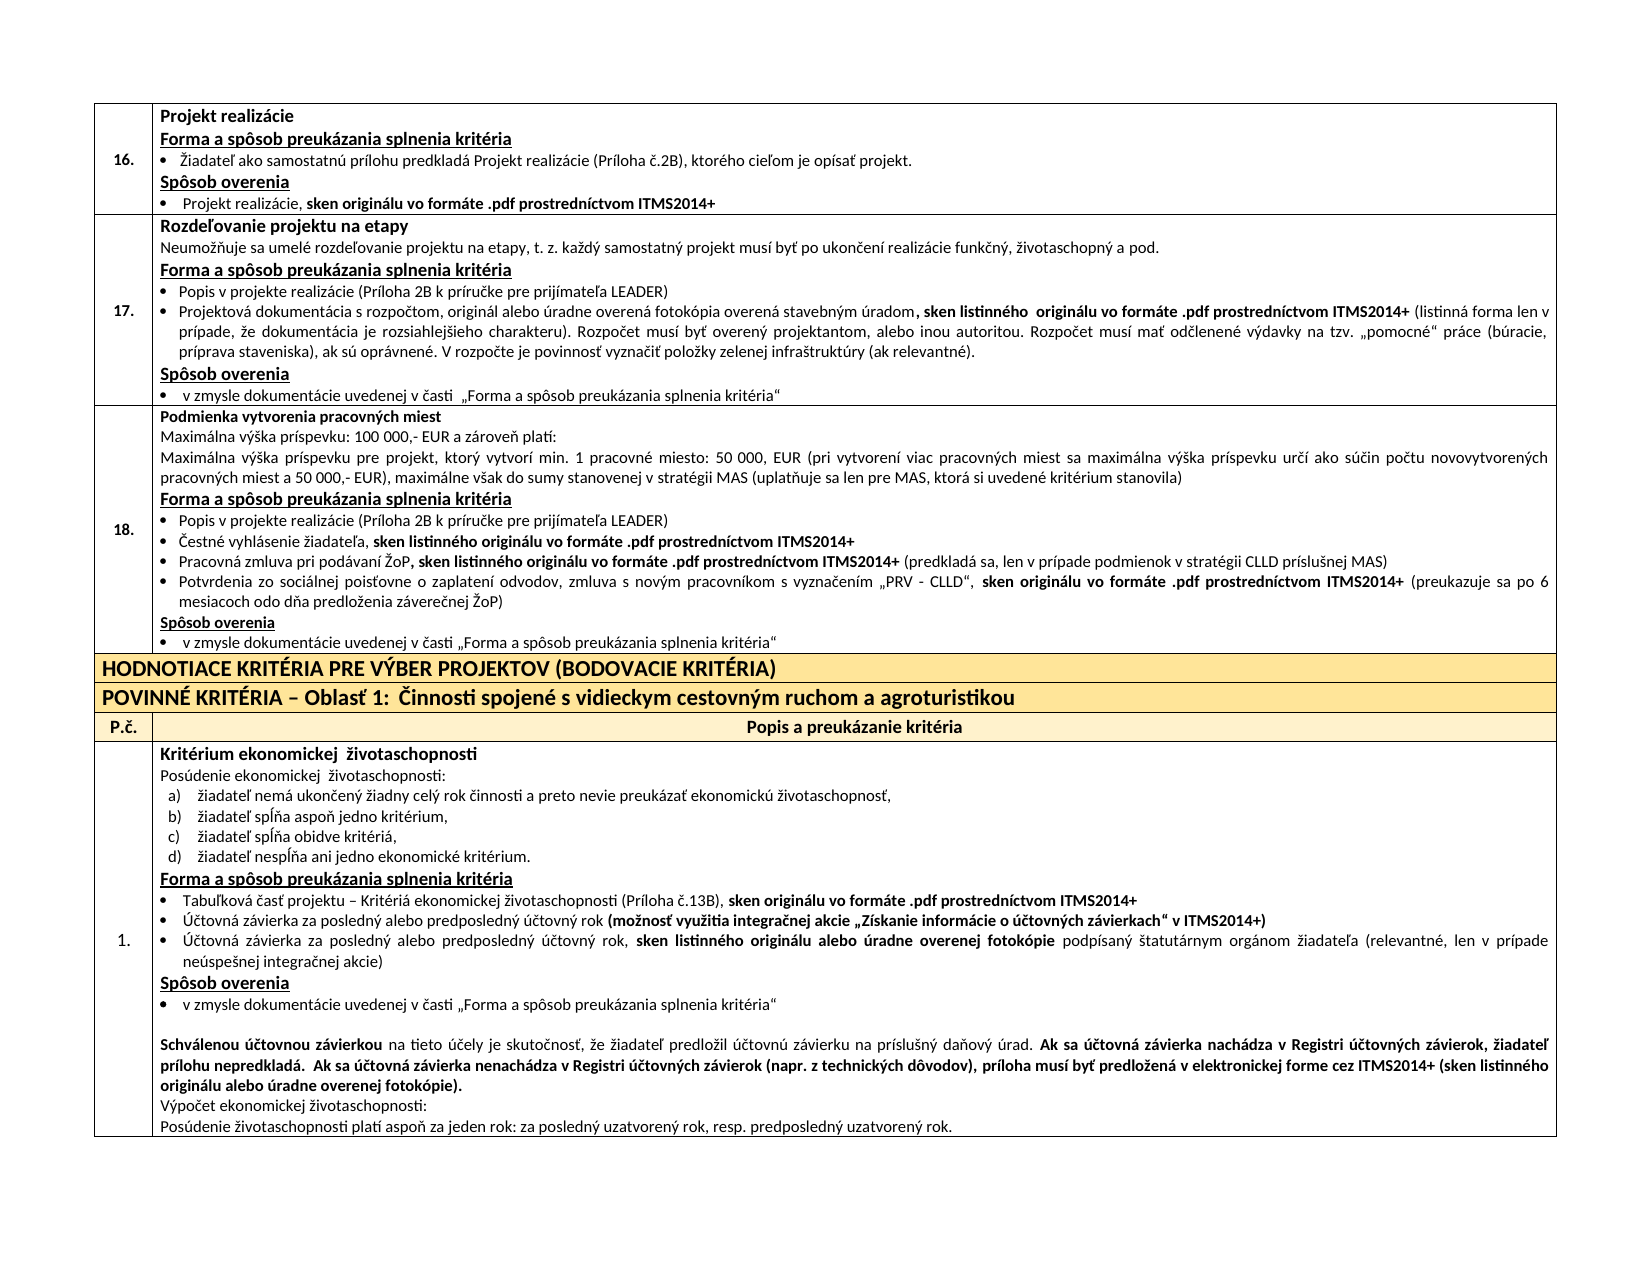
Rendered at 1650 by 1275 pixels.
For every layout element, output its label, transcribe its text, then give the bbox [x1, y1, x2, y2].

table_cell P.č. [95, 713, 152, 741]
table_cell Rozdeľovanie projektu na etapy Neumožňuje sa umelé rozdeľovanie projektu na etapy, t. z. každý samostatný projekt musí byť po ukončení realizácie funkčný, životaschopný a pod. Forma a spôsob preukázania splnenia kritéria Popis v projekte realizácie (Príloha 2B k príručke pre prijímateľa LEADER) Projektová dokumentácia s rozpočtom, originál alebo úradne overená fotokópia overená stavebným úradom, sken listinného originálu vo formáte .pdf prostredníctvom ITMS2014+ (listinná forma len v prípade, že dokumentácia je rozsiahlejšieho charakteru). Rozpočet musí byť overený projektantom, alebo inou autoritou. Rozpočet musí mať odčlenené výdavky na tzv. „pomocné“ práce (búracie, príprava staveniska), ak sú oprávnené. V rozpočte je povinnosť vyznačiť položky zelenej infraštruktúry (ak relevantné). Spôsob overenia v zmysle dokumentácie uvedenej v časti „Forma a spôsob preukázania splnenia kritéria“ [153, 215, 1556, 405]
table_cell POVINNÉ KRITÉRIA – Oblasť 1: Činnosti spojené s vidieckym cestovným ruchom a agroturistikou [95, 683, 1556, 712]
table_cell 1. [95, 742, 152, 1136]
table_cell Podmienka vytvorenia pracovných miest Maximálna výška príspevku: 100 000,- EUR a zároveň platí: Maximálna výška príspevku pre projekt, ktorý vytvorí min. 1 pracovné miesto: 50 000, EUR (pri vytvorení viac pracovných miest sa maximálna výška príspevku určí ako súčin počtu novovytvorených pracovných miest a 50 000,- EUR), maximálne však do sumy stanovenej v stratégii MAS (uplatňuje sa len pre MAS, ktorá si uvedené kritérium stanovila) Forma a spôsob preukázania splnenia kritéria Popis v projekte realizácie (Príloha 2B k príručke pre prijímateľa LEADER) Čestné vyhlásenie žiadateľa, sken listinného originálu vo formáte .pdf prostredníctvom ITMS2014+ Pracovná zmluva pri podávaní ŽoP, sken listinného originálu vo formáte .pdf prostredníctvom ITMS2014+ (predkladá sa, len v prípade podmienok v stratégii CLLD príslušnej MAS) Potvrdenia zo sociálnej poisťovne o zaplatení odvodov, zmluva s novým pracovníkom s vyznačením „PRV - CLLD“, sken originálu vo formáte .pdf prostredníctvom ITMS2014+ (preukazuje sa po 6 mesiacoch odo dňa predloženia záverečnej ŽoP) Spôsob overenia v zmysle dokumentácie uvedenej v časti „Forma a spôsob preukázania splnenia kritéria“ [153, 406, 1556, 653]
table_cell 18. [95, 406, 152, 653]
table_cell Projekt realizácie Forma a spôsob preukázania splnenia kritéria Žiadateľ ako samostatnú prílohu predkladá Projekt realizácie (Príloha č.2B), ktorého cieľom je opísať projekt. Spôsob overenia Projekt realizácie, sken originálu vo formáte .pdf prostredníctvom ITMS2014+ [153, 104, 1556, 214]
table_cell Popis a preukázanie kritéria [153, 713, 1556, 741]
table_cell 17. [95, 215, 152, 405]
table_cell HODNOTIACE KRITÉRIA PRE VÝBER PROJEKTOV (BODOVACIE KRITÉRIA) [95, 654, 1556, 682]
table_cell 16. [95, 104, 152, 214]
